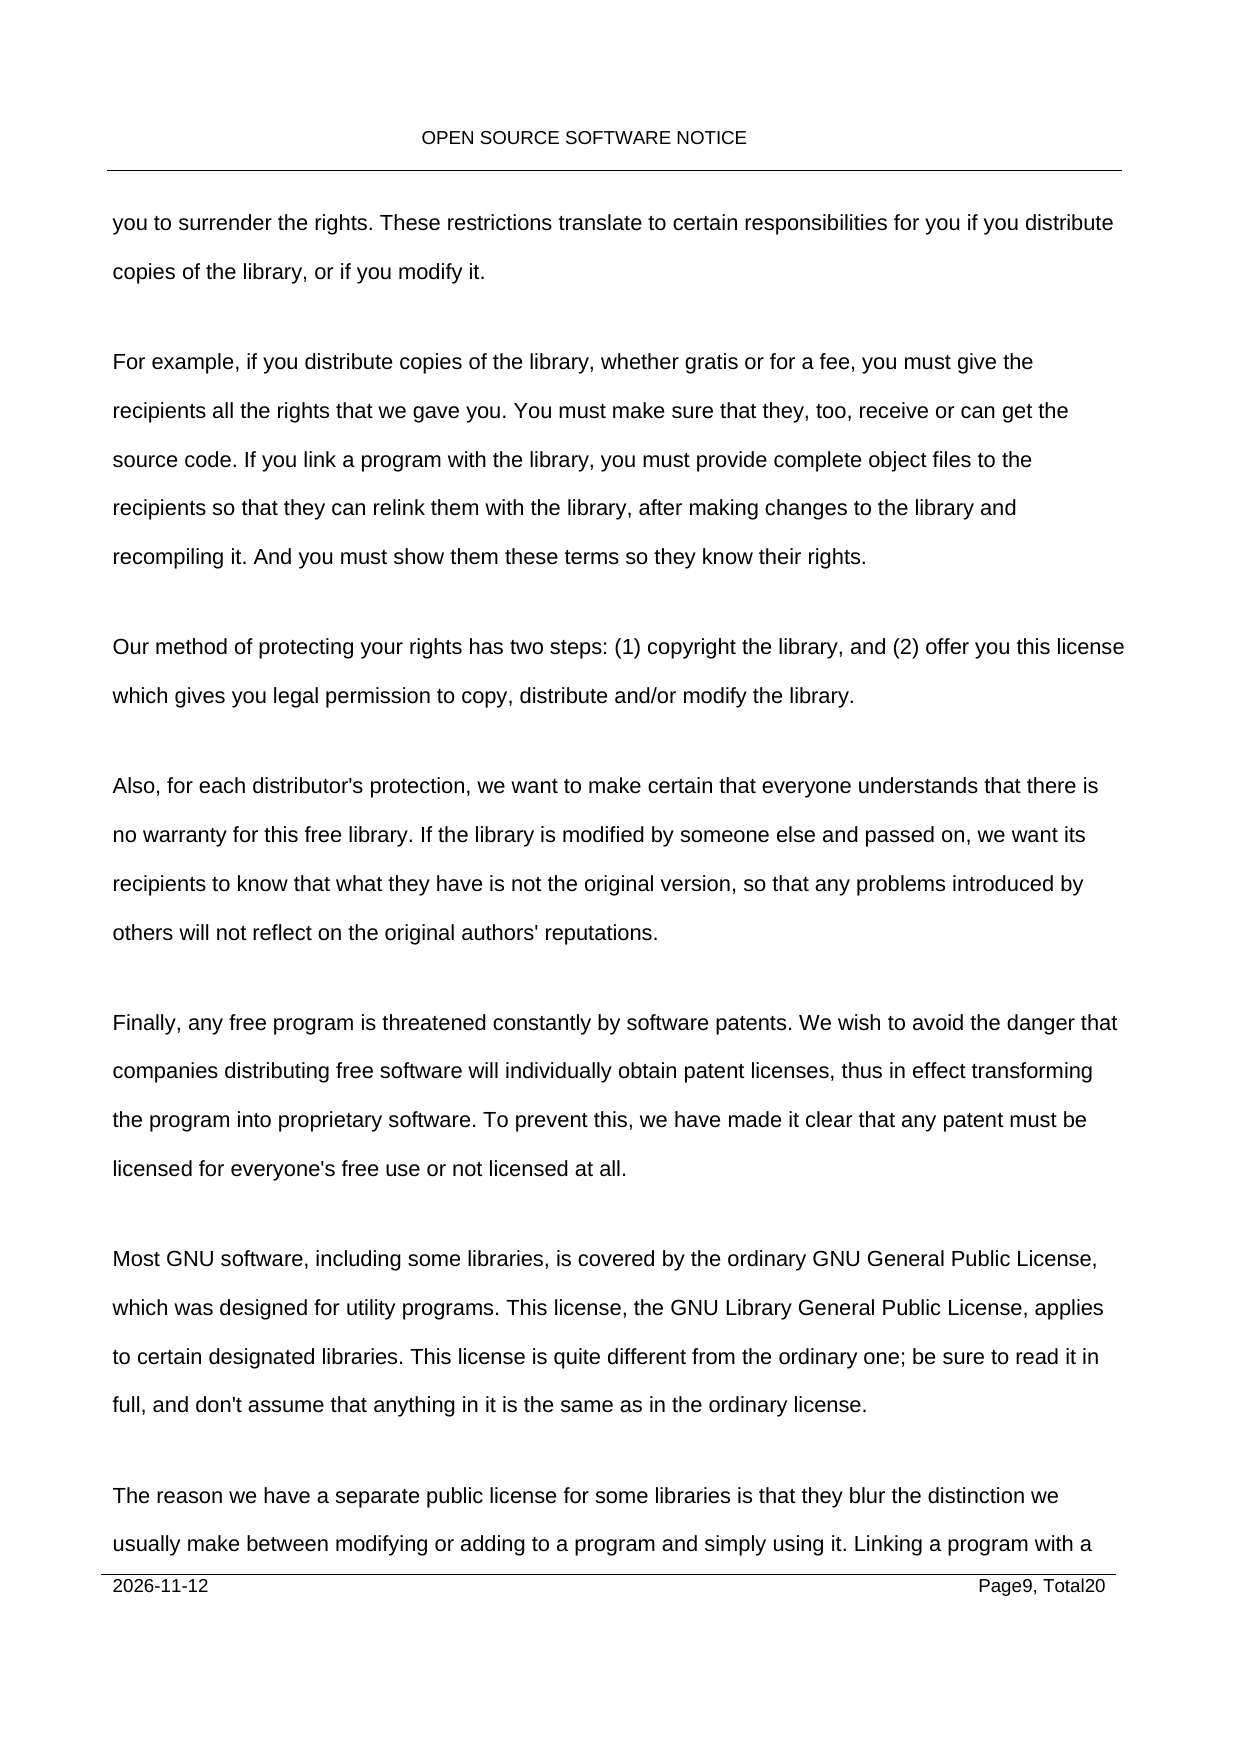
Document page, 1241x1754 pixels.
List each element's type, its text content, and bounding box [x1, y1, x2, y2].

text Finally, any free program is threatened constantly by software patents. We wish to avoid the danger that companies distributing free software will individually obtain patent licenses, thus in effect transforming the program into proprietary software. To prevent this, we have made it clear that any patent must be licensed for everyone's free use or not licensed at all. [112, 1006, 1128, 1185]
text Most GNU software, including some libraries, is covered by the ordinary GNU General Public License, which was designed for utility programs. This license, the GNU Library General Public License, applies to certain designated libraries. This license is quite different from the ordinary one; be sure to read it in full, and don't assume that anything in it is the same as in the ordinary license. [112, 1242, 1128, 1421]
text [112, 1479, 1128, 1560]
text For example, if you distribute copies of the library, whether gratis or for a fee, you must give the recipients all the rights that we gave you. You must make sure that they, too, receive or can get the source code. If you link a program with the library, you must provide complete object files to the recipients so that they can relink them with the library, after making changes to the library and recompiling it. And you must show them these terms so they know their rights. [112, 345, 1128, 573]
text Our method of protecting your rights has two steps: (1) copyright the library, and (2) offer you this license which gives you legal permission to copy, distribute and/or modify the library. [112, 631, 1128, 712]
text Also, for each distributor's protection, we want to make certain that everyone understands that there is no warranty for this free library. If the library is modified by someone else and passed on, we want its recipients to know that what they have is not the original version, so that any problems introduced by others will not reflect on the original authors' reputations. [112, 769, 1128, 948]
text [112, 206, 1128, 288]
